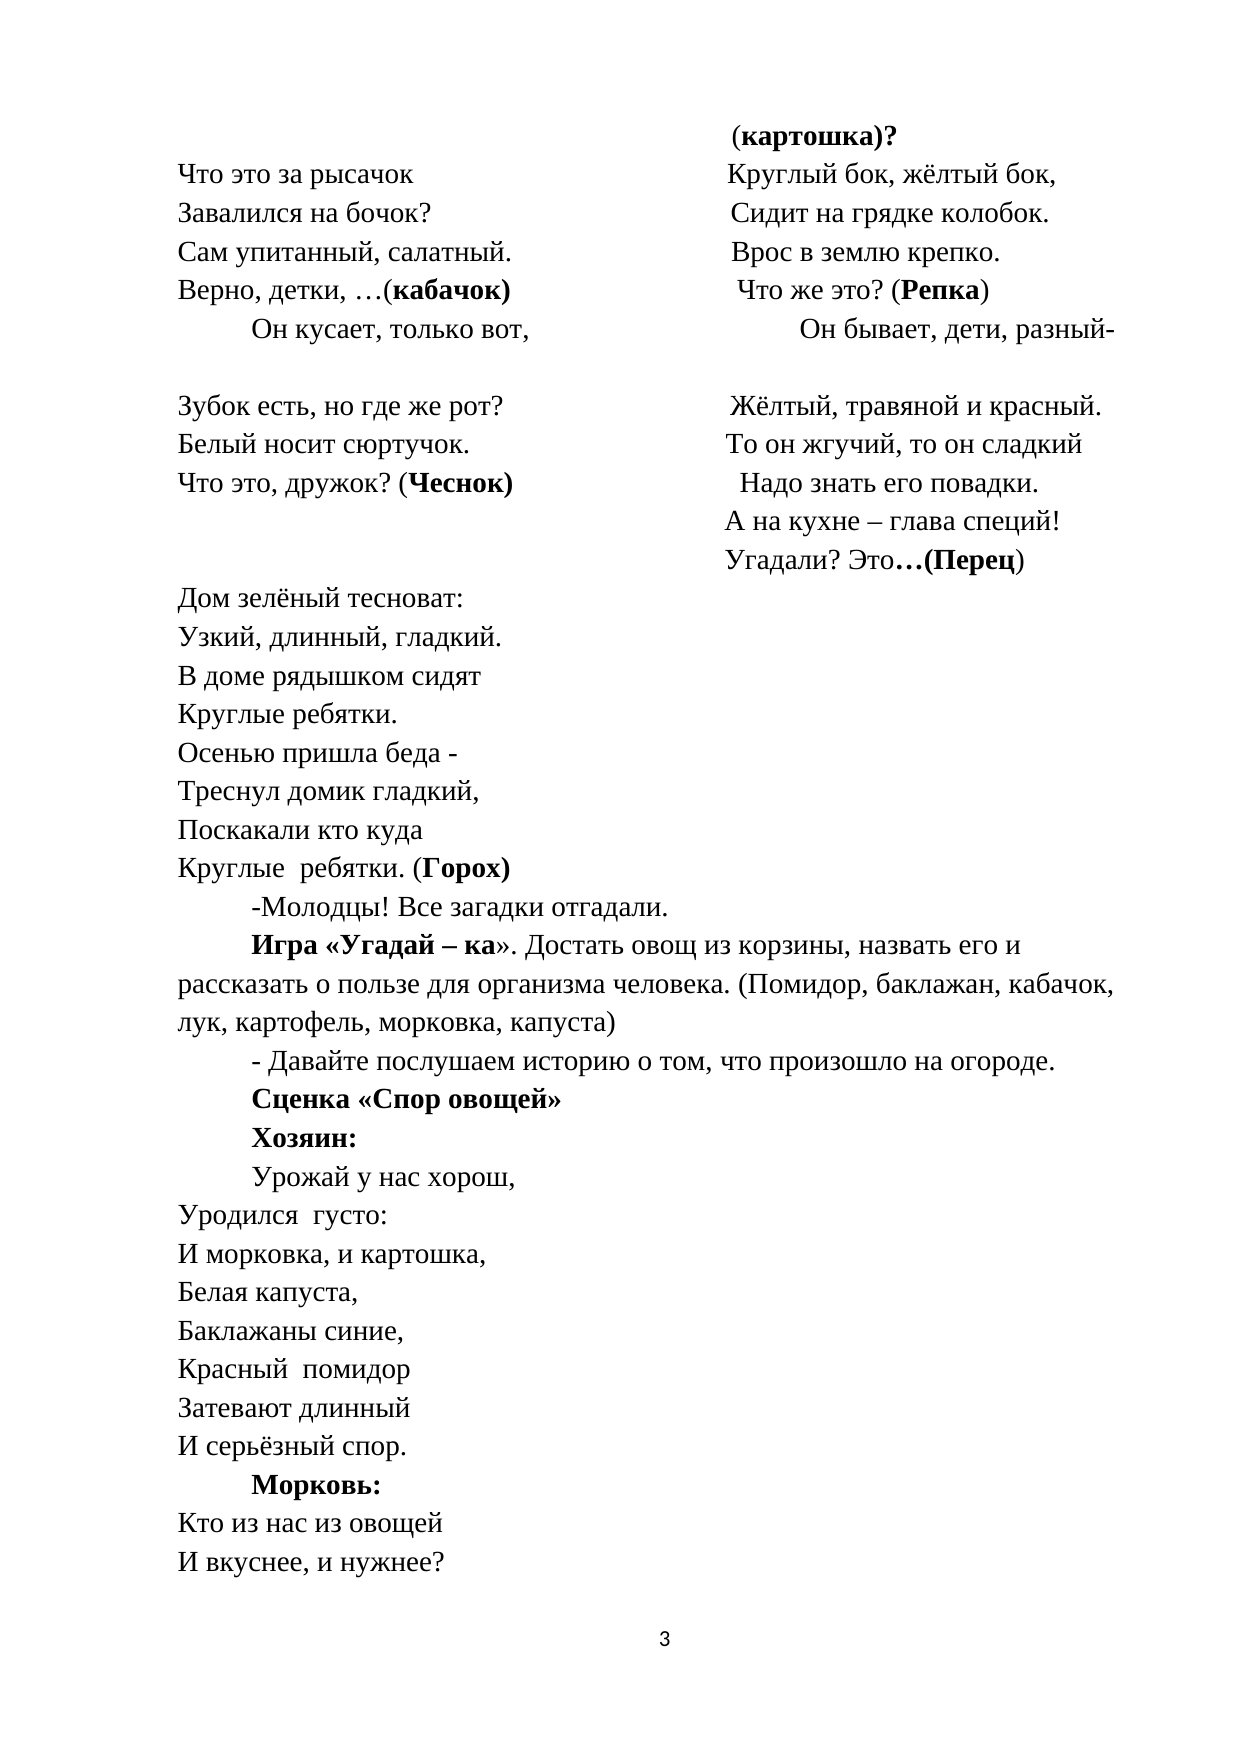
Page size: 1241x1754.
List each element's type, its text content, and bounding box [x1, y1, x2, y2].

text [177, 118, 1152, 306]
text Сценка «Спор овощей» [177, 1082, 1152, 1115]
text Он кусает, только вот, Он бывает, дети, разный- Зубок есть, но где же рот? Жёлтый, травяной и красный. Белый носит сюртучок. То он жгучий, то он сладкий Что это, дружок? (Чеснок) Надо знать его повадки. А на кухне – глава специй! Угадали? Это…(Перец) Дом зелёный тесноват: Узкий, длинный, гладкий. В доме рядышком сидят Круглые ребятки. Осенью пришла беда - Треснул домик гладкий, Поскакали кто куда Круглые ребятки. (Горох) [177, 311, 1152, 884]
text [177, 1467, 1152, 1578]
text -Молодцы! Все загадки отгадали. [177, 889, 1152, 922]
text Игра «Угадай – ка». Достать овощ из корзины, назвать его и рассказать о пользе для организма человека. (Помидор, баклажан, кабачок, лук, картофель, морковка, капуста) [177, 927, 1152, 1038]
text - Давайте послушаем историю о том, что произошло на огороде. [177, 1043, 1152, 1077]
text Хозяин: [177, 1120, 1152, 1154]
text Урожай у нас хорош, Уродился густо: И морковка, и картошка, Белая капуста, Баклажаны синие, Красный помидор Затевают длинный И серьёзный спор. [177, 1159, 1152, 1462]
